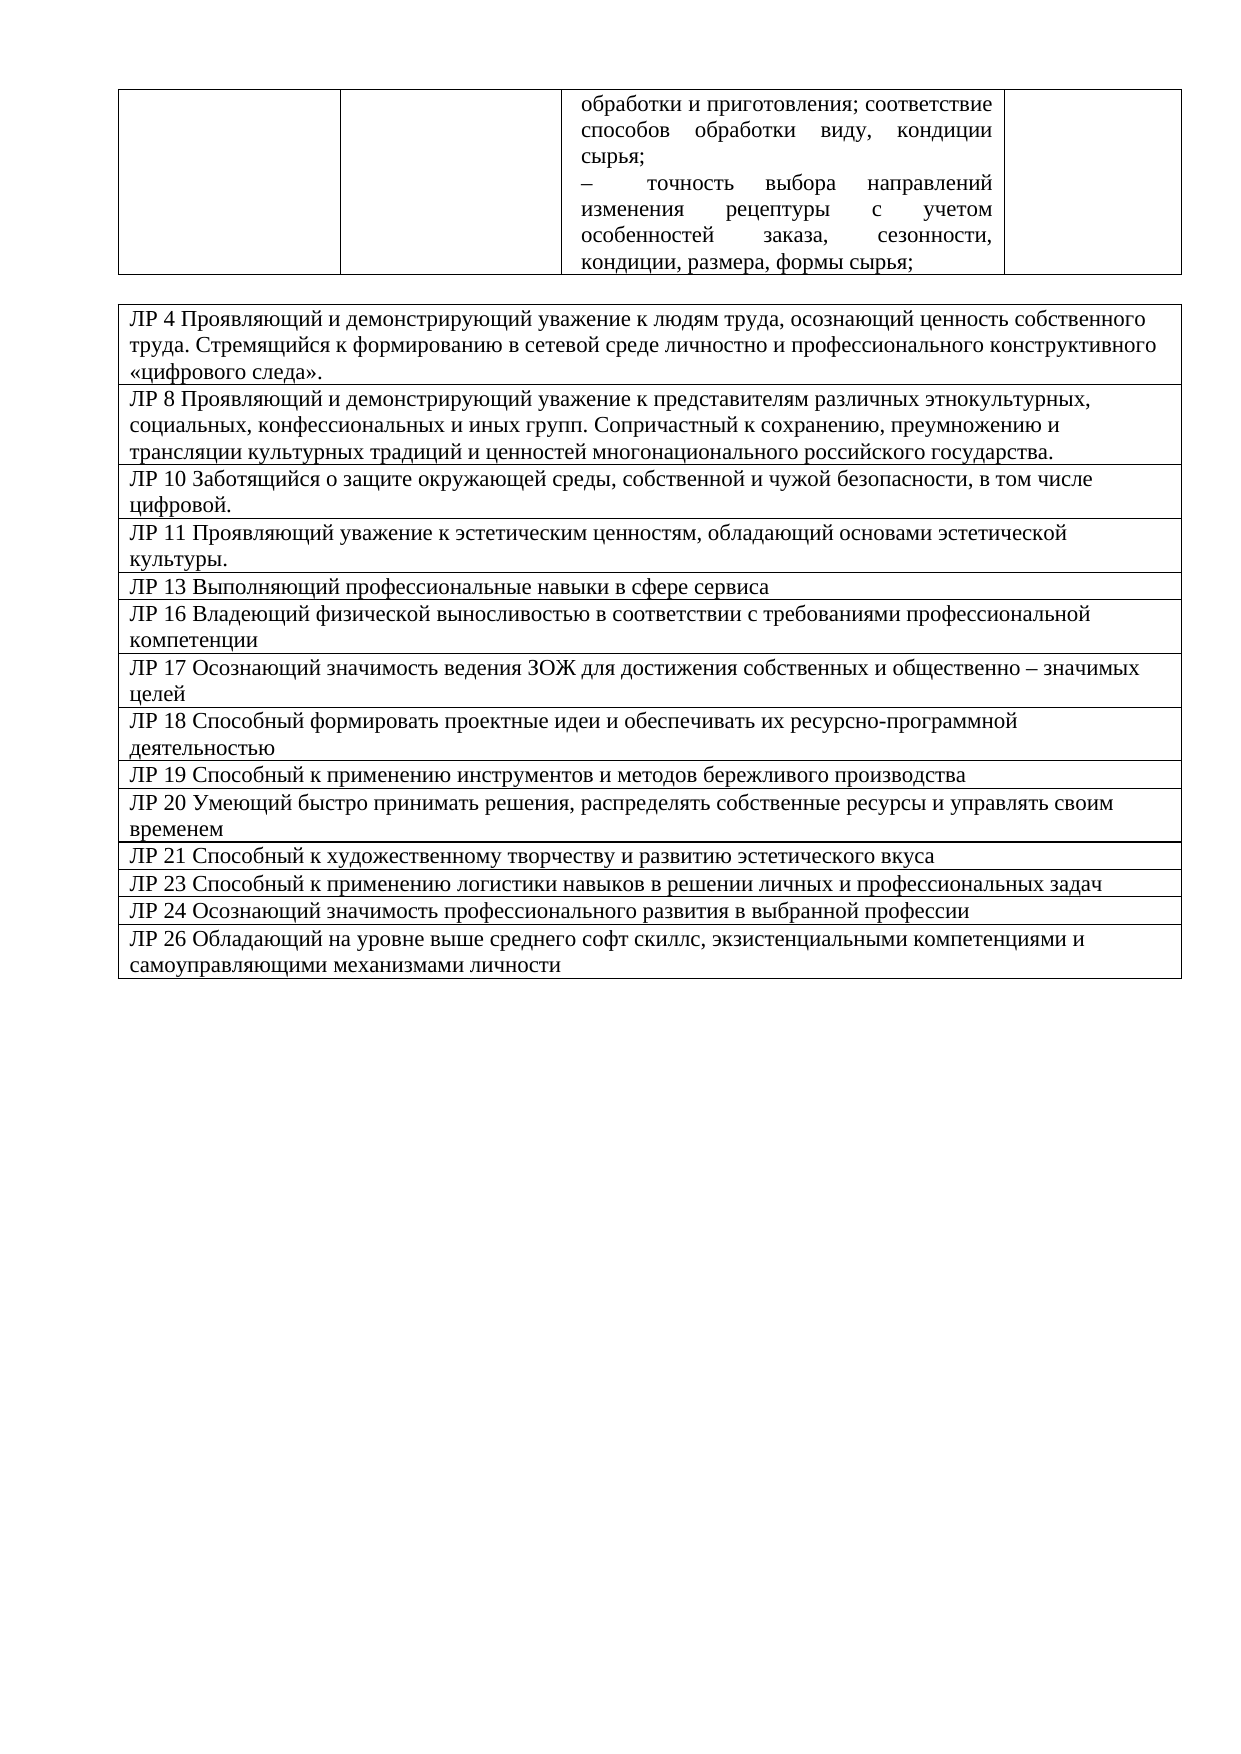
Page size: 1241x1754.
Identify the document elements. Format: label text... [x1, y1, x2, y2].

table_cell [341, 90, 561, 274]
table_cell ЛР 8 Проявляющий и демонстрирующий уважение к представителям различных этнокультурных, социальных, конфессиональных и иных групп. Сопричастный к сохранению, преумножению и трансляции культурных традиций и ценностей многонационального российского государства. [119, 385, 1181, 464]
table_cell ЛР 17 Осознающий значимость ведения ЗОЖ для достижения собственных и общественно – значимых целей [119, 654, 1181, 707]
table_cell ЛР 20 Умеющий быстро принимать решения, распределять собственные ресурсы и управлять своим временем [119, 789, 1181, 841]
table_cell ЛР 11 Проявляющий уважение к эстетическим ценностям, обладающий основами эстетической культуры. [119, 519, 1181, 572]
table_cell ЛР 16 Владеющий физической выносливостью в соответствии с требованиями профессиональной компетенции [119, 600, 1181, 653]
table_cell ЛР 26 Обладающий на уровне выше среднего софт скиллс, экзистенциальными компетенциями и самоуправляющими механизмами личности [119, 925, 1181, 977]
table_cell ЛР 24 Осознающий значимость профессионального развития в выбранной профессии [119, 897, 1181, 924]
table_cell ЛР 21 Способный к художественному творчеству и развитию эстетического вкуса [119, 843, 1181, 869]
table_cell ЛР 10 Заботящийся о защите окружающей среды, собственной и чужой безопасности, в том числе цифровой. [119, 465, 1181, 518]
table_cell ЛР 18 Способный формировать проектные идеи и обеспечивать их ресурсно-программной деятельностью [119, 708, 1181, 760]
table_cell ЛР 23 Способный к применению логистики навыков в решении личных и профессиональных задач [119, 870, 1181, 896]
table_cell [1005, 90, 1181, 274]
table_cell ЛР 13 Выполняющий профессиональные навыки в сфере сервиса [119, 573, 1181, 599]
table_header ЛР 4 Проявляющий и демонстрирующий уважение к людям труда, осознающий ценность собственного труда. Стремящийся к формированию в сетевой среде личностно и профессионального конструктивного «цифрового следа». [119, 305, 1181, 384]
table_cell ЛР 19 Способный к применению инструментов и методов бережливого производства [119, 761, 1181, 788]
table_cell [119, 90, 340, 274]
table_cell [562, 90, 1004, 274]
